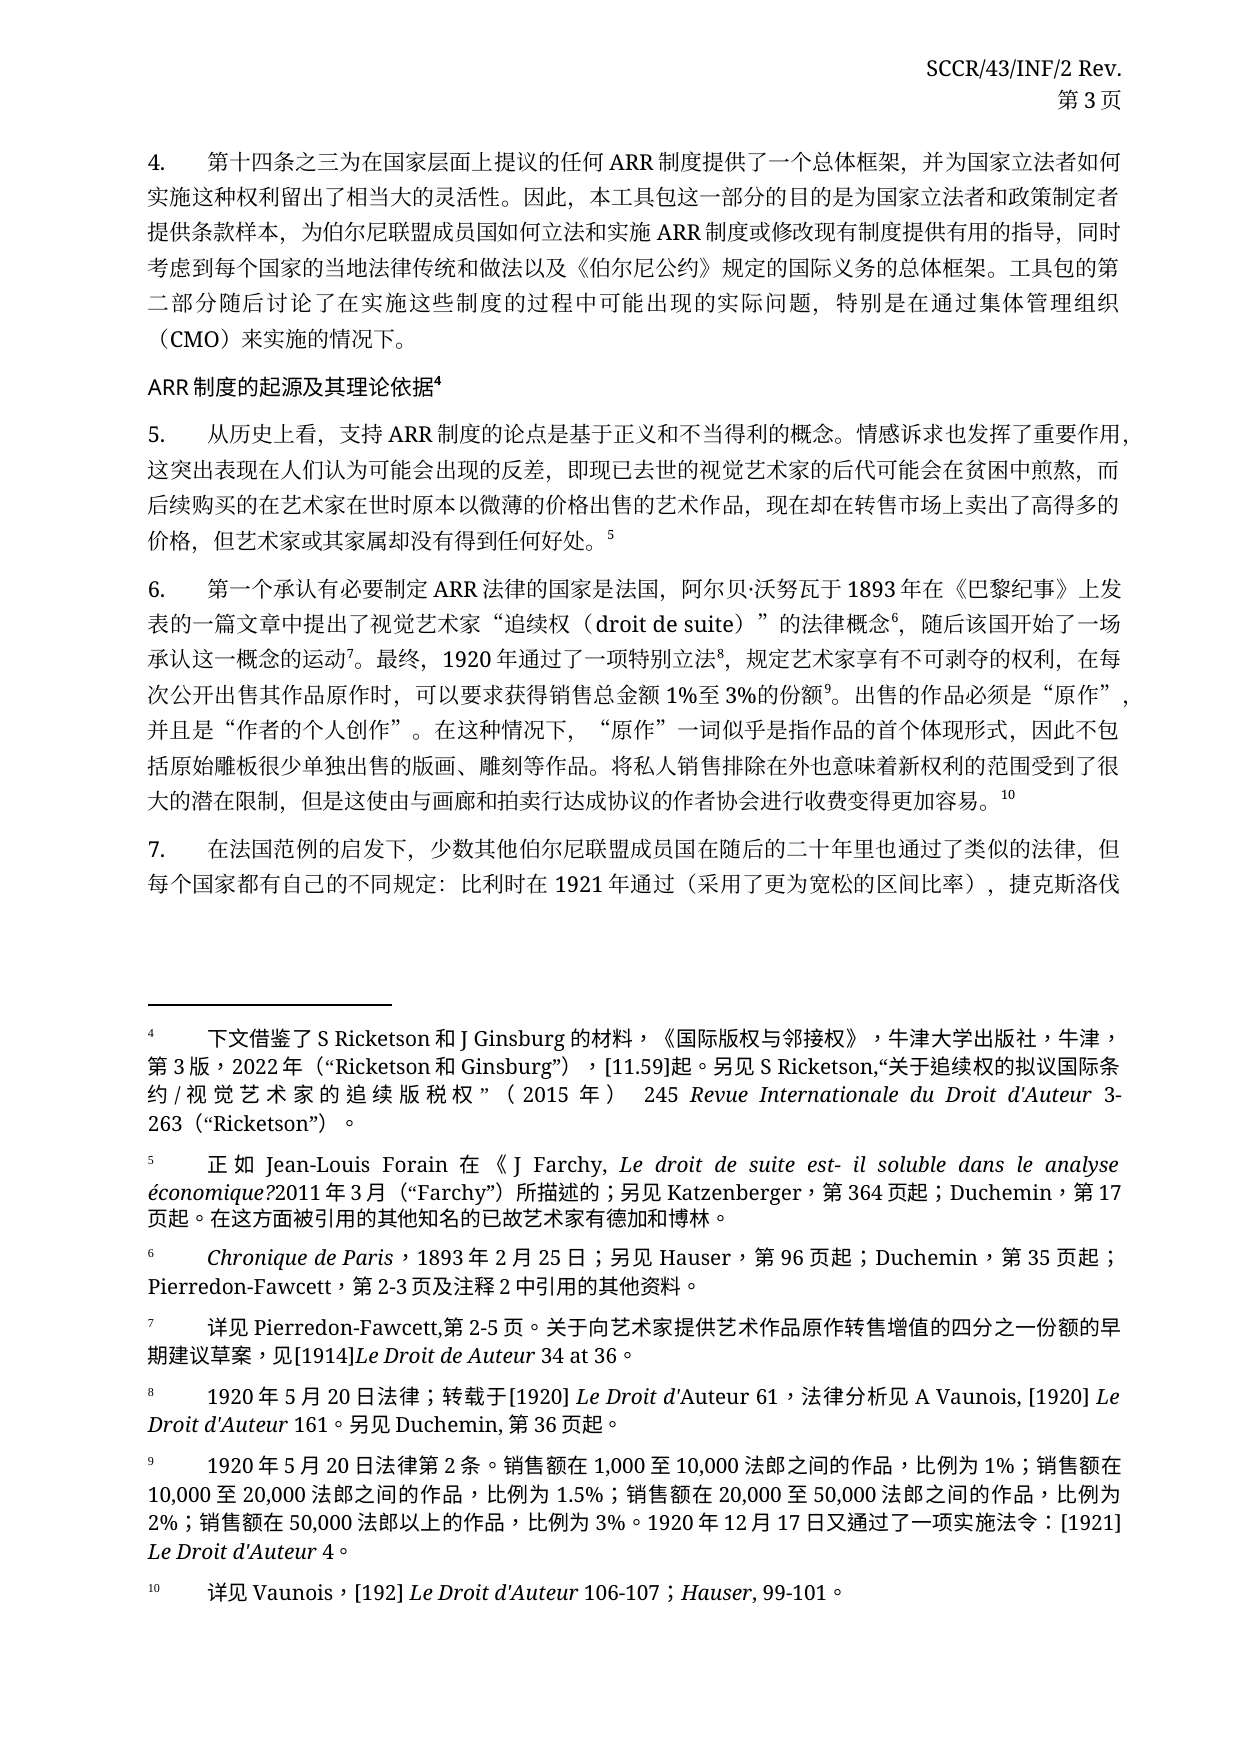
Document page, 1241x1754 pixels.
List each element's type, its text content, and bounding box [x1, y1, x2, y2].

list 第一个承认有必要制定ARR法律的国家是法国，阿尔贝·沃努瓦于1893年在《巴黎纪事》上发表的一篇文章中提出了视觉艺术家“追续权（droit de suite）”的法律概念，随后该国开始了一场承认这一概念的运动。最终，1920年通过了一项特别立法，规定艺术家享有不可剥夺的权利，在每次公开出售其作品原作时，可以要求获得销售总金额1%至3%的份额。出售的作品必须是“原作”，并且是“作者的个人创作”。在这种情况下，“原作”一词似乎是指作品的首个体现形式，因此不包括原始雕板很少单独出售的版画、雕刻等作品。将私人销售排除在外也意味着新权利的范围受到了很大的潜在限制，但是这使由与画廊和拍卖行达成协议的作者协会进行收费变得更加容易。 [148, 568, 1122, 816]
list 从历史上看，支持ARR制度的论点是基于正义和不当得利的概念。情感诉求也发挥了重要作用，这突出表现在人们认为可能会出现的反差，即现已去世的视觉艺术家的后代可能会在贫困中煎熬，而后续购买的在艺术家在世时原本以微薄的价格出售的艺术作品，现在却在转售市场上卖出了高得多的价格，但艺术家或其家属却没有得到任何好处。 [148, 414, 1122, 555]
list 第十四条之三为在国家层面上提议的任何ARR制度提供了一个总体框架，并为国家立法者如何实施这种权利留出了相当大的灵活性。因此，本工具包这一部分的目的是为国家立法者和政策制定者提供条款样本，为伯尔尼联盟成员国如何立法和实施ARR制度或修改现有制度提供有用的指导，同时考虑到每个国家的当地法律传统和做法以及《伯尔尼公约》规定的国际义务的总体框架。工具包的第二部分随后讨论了在实施这些制度的过程中可能出现的实际问题，特别是在通过集体管理组织（CMO）来实施的情况下。 [148, 141, 1122, 353]
list 在法国范例的启发下，少数其他伯尔尼联盟成员国在随后的二十年里也通过了类似的法律，但每个国家都有自己的不同规定：比利时在1921年通过（采用了更为宽松的区间比率），捷克斯洛伐克在1926年通过，波兰在1935年通过，意大利在1941年通过（后三个国家规定，份额应根据作品出售价值的增长而定）。当时还不是伯尔尼联盟成员国的乌拉圭于1937年对ARR采用了极为慷慨的形式，第二次世界大战之后，承认ARR的国家数量缓慢而稳定地增加。 [148, 828, 1122, 899]
subtitle ARR制度的起源及其理论依据 [148, 366, 1122, 401]
